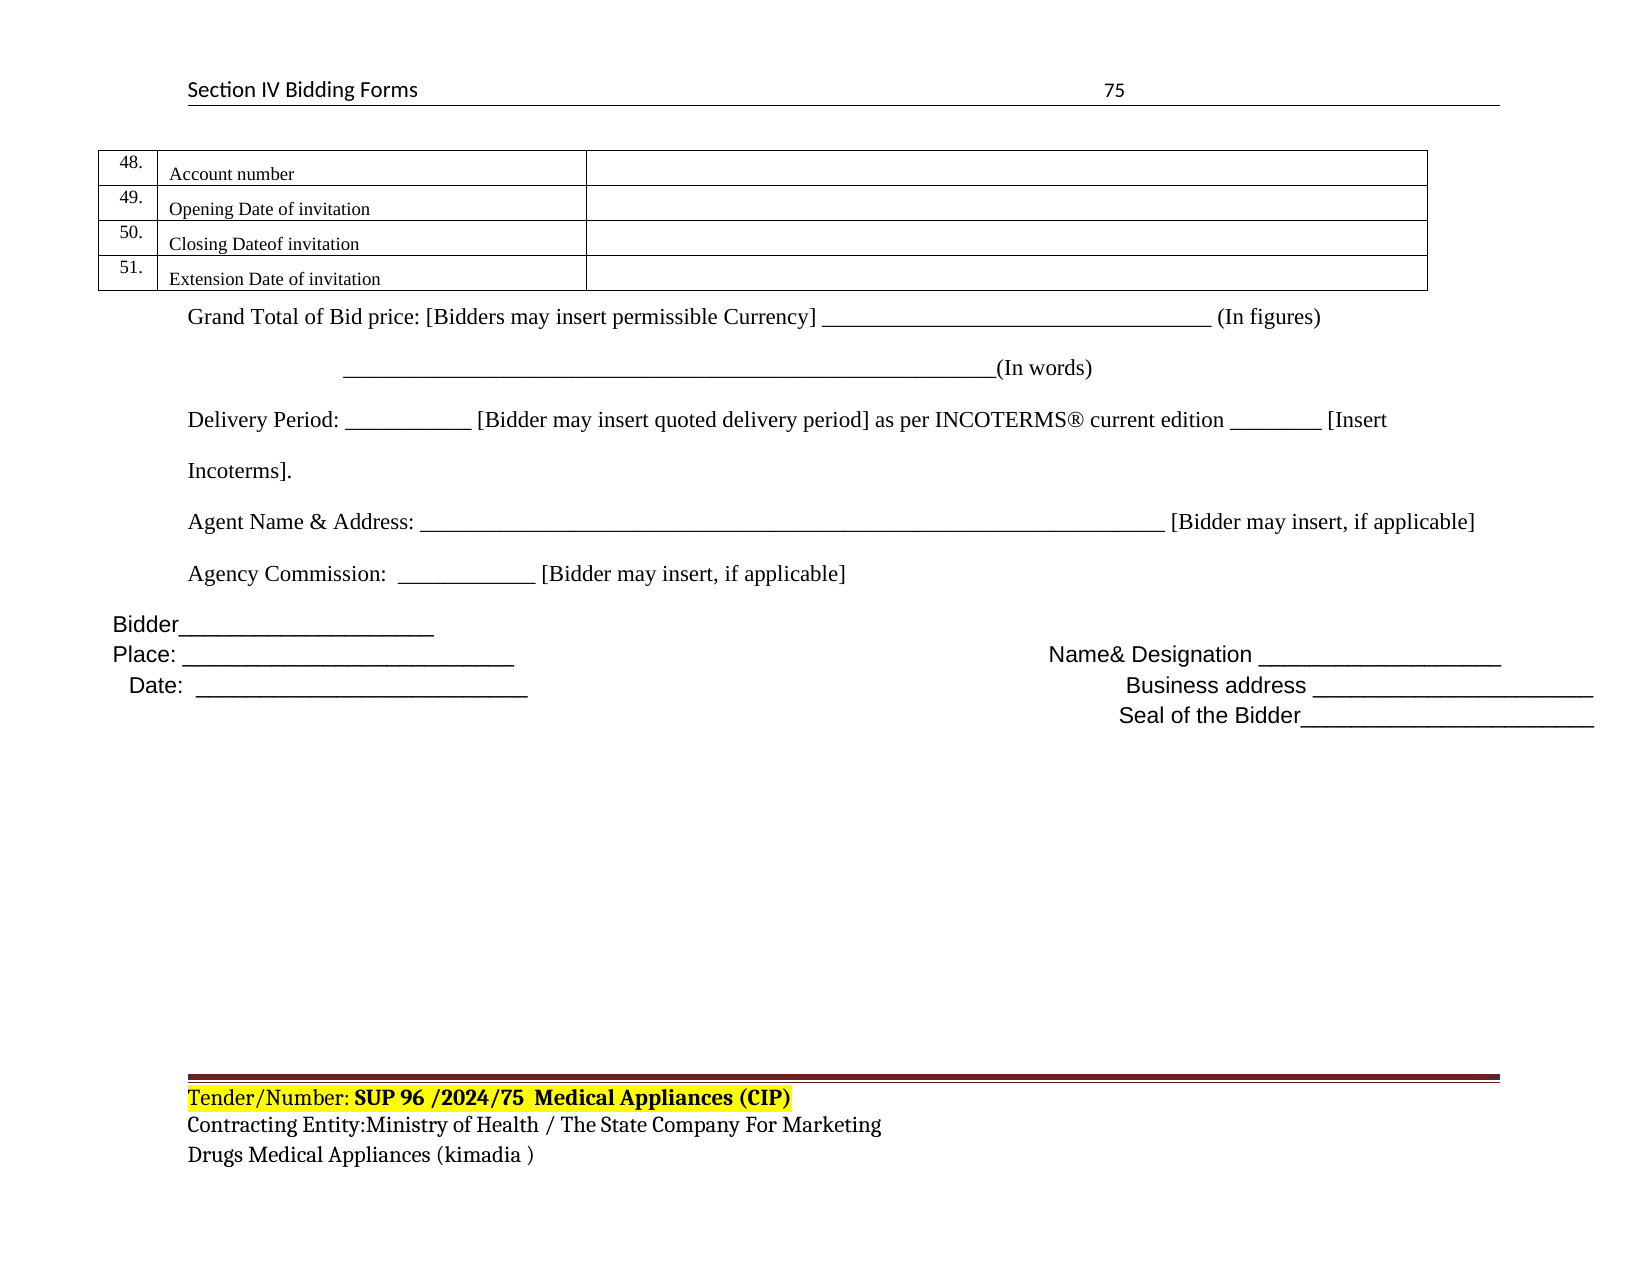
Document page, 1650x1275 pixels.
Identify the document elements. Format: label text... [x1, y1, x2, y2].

text Grand Total of Bid price: [Bidders may insert permissible Currency] __________________________________ (In figures) [187, 303, 1500, 329]
text Incoterms]. [187, 457, 1500, 483]
text Agent Name & Address: _________________________________________________________________ [Bidder may insert, if applicable] [187, 508, 1500, 535]
table_cell [99, 221, 157, 255]
text Date: __________________________ Business address ______________________ Seal of the Bidder_______________________ [112, 672, 1594, 728]
table_cell Opening Date of invitation [158, 186, 586, 220]
table_cell [587, 256, 1427, 289]
table_cell [99, 151, 157, 185]
text Bidder____________________ [112, 611, 1500, 638]
text Place: __________________________ Name& Designation ___________________ [112, 641, 1594, 668]
text Delivery Period: ___________ [Bidder may insert quoted delivery period] as per INCOTERMS® current edition ________ [Insert [187, 406, 1500, 432]
table_cell [99, 186, 157, 220]
text Agency Commission: ____________ [Bidder may insert, if applicable] [187, 560, 1500, 586]
text _________________________________________________________(In words) [187, 354, 1500, 381]
table_cell [99, 256, 157, 289]
table_cell Extension Date of invitation [158, 256, 586, 289]
table_cell [587, 186, 1427, 220]
table_cell [587, 221, 1427, 255]
table_cell Account number [158, 151, 586, 185]
table_cell [587, 151, 1427, 185]
table_cell Closing Dateof invitation [158, 221, 586, 255]
